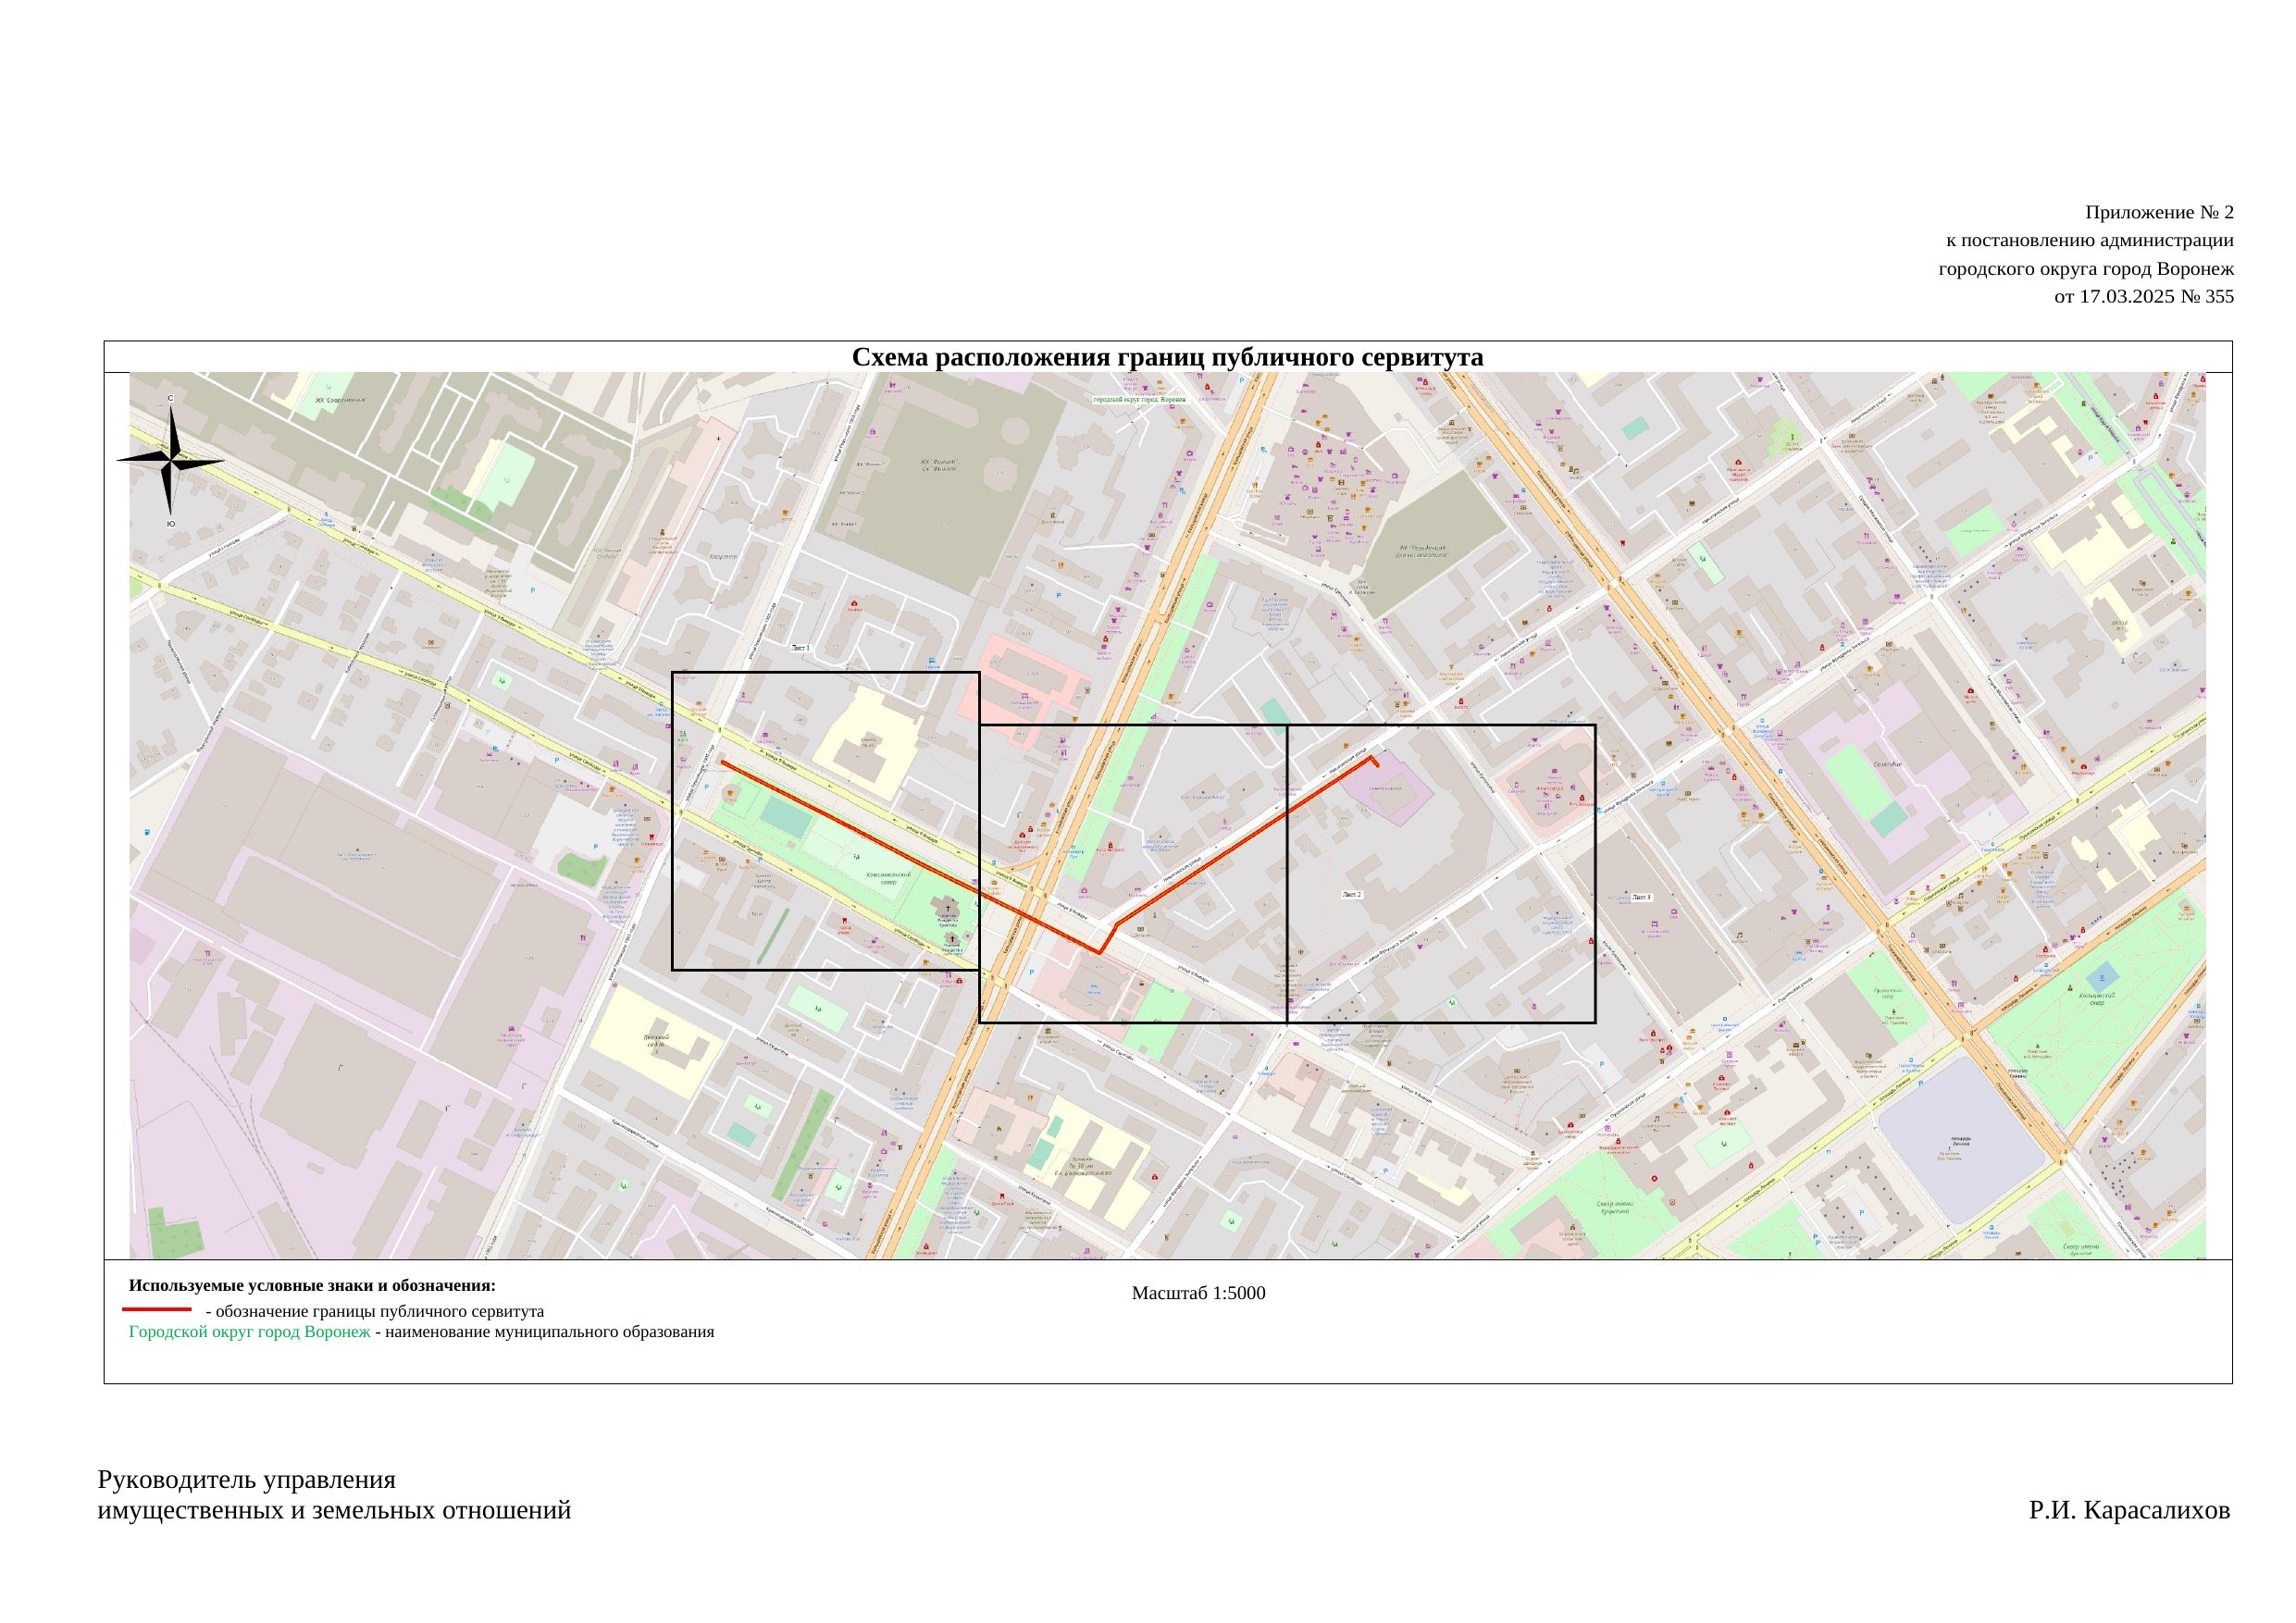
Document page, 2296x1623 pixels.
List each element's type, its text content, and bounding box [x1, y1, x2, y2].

picture [173, 452, 217, 460]
table_header Схема расположения границ публичного сервитута [105, 341, 2232, 372]
text городского округа город Воронеж [7, 257, 2234, 279]
text имущественных и земельных отношений Р.И. Карасалихов [77, 1494, 2234, 1525]
text от 17.03.2025 № 355 [7, 285, 2234, 307]
text Приложение № 2 [7, 201, 2234, 223]
table_cell [2206, 373, 2232, 1259]
picture [171, 463, 180, 508]
table_cell [105, 1260, 2232, 1383]
text Руководитель управления [77, 1464, 2183, 1494]
picture [130, 461, 169, 469]
picture [162, 414, 170, 459]
text к постановлению администрации [7, 229, 2234, 251]
picture [130, 372, 2206, 1259]
table_cell [105, 373, 130, 1259]
